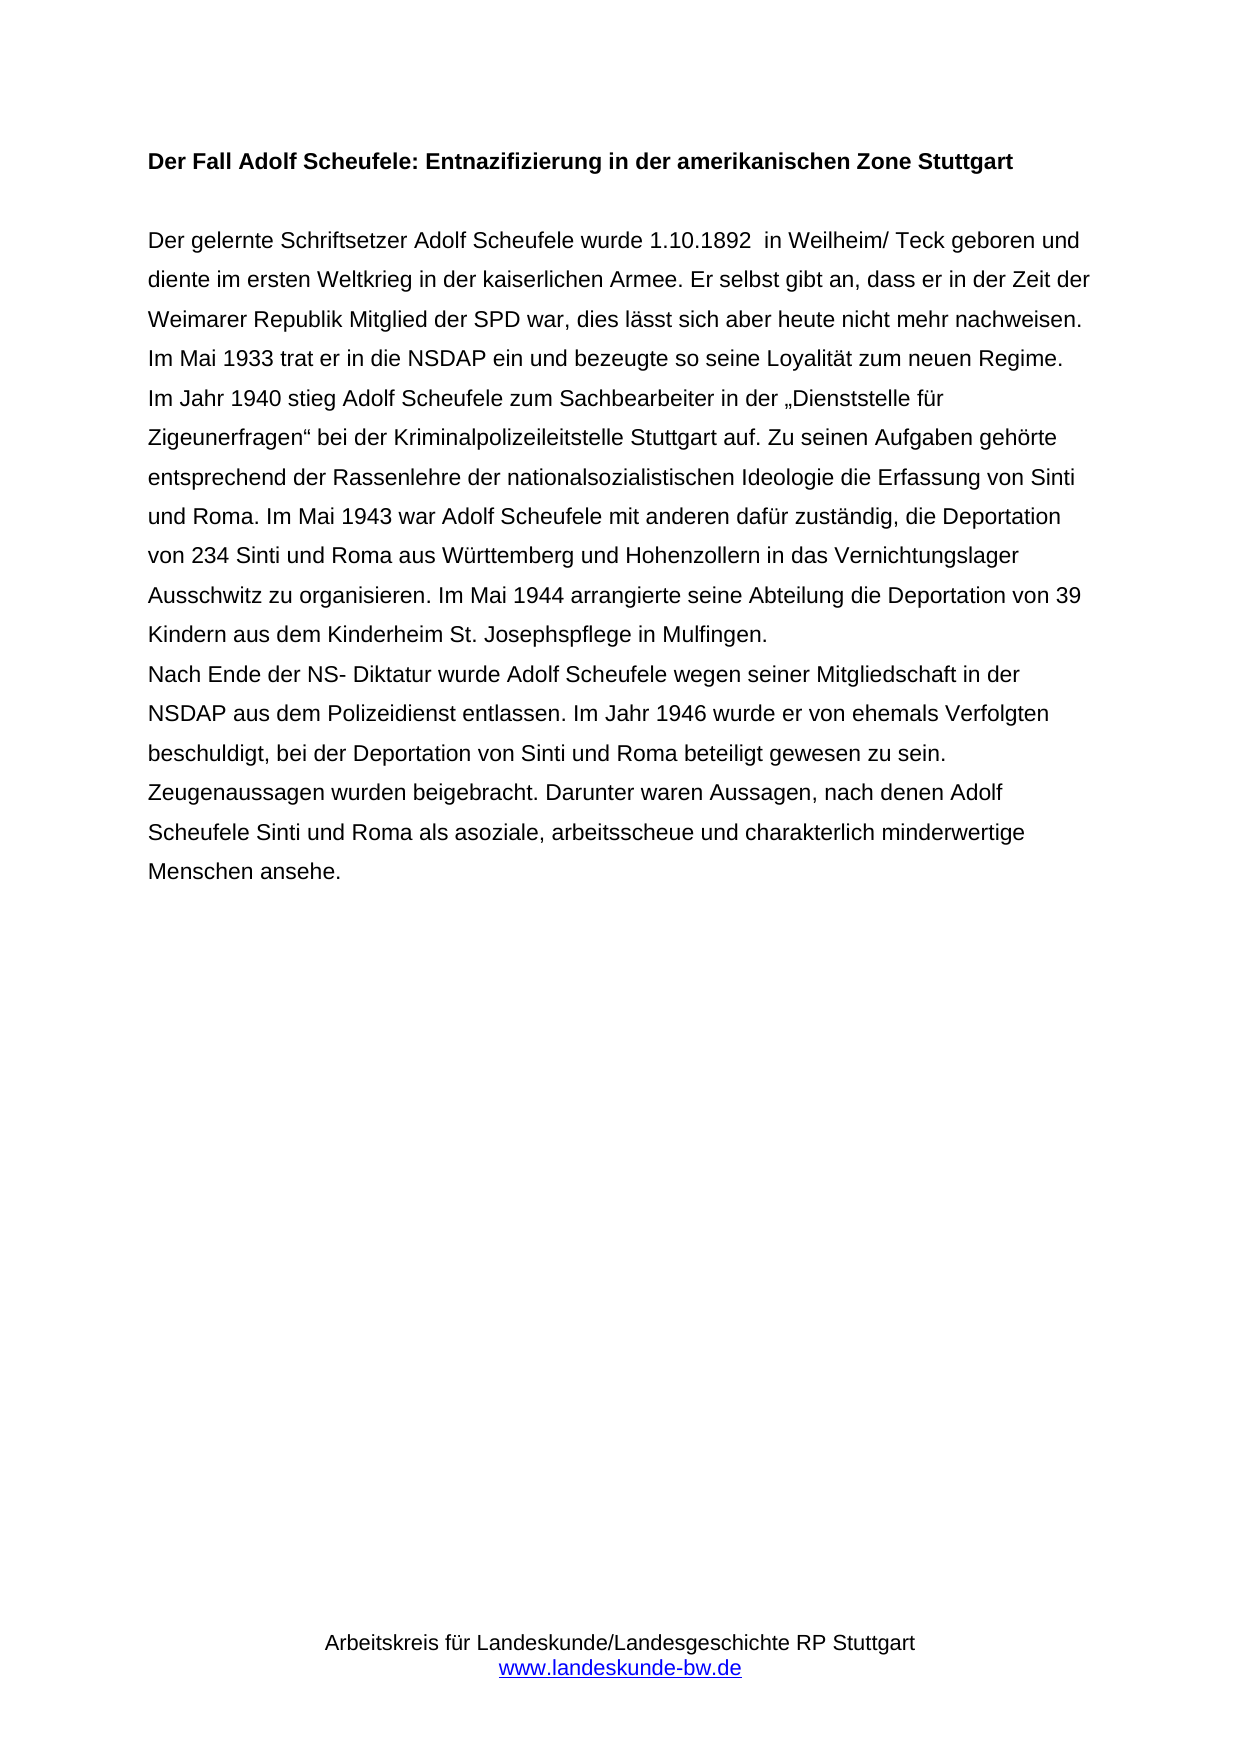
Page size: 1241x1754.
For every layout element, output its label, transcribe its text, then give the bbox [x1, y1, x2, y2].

text Nach Ende der NS- Diktatur wurde Adolf Scheufele wegen seiner Mitgliedschaft in der NSDAP aus dem Polizeidienst entlassen. Im Jahr 1946 wurde er von ehemals Verfolgten beschuldigt, bei der Deportation von Sinti und Roma beteiligt gewesen zu sein. Zeugenaussagen wurden beigebracht. Darunter waren Aussagen, nach denen Adolf Scheufele Sinti und Roma als asoziale, arbeitsscheue und charakterlich minderwertige Menschen ansehe. [148, 661, 1093, 884]
text Der gelernte Schriftsetzer Adolf Scheufele wurde 1.10.1892 in Weilheim/ Teck geboren und diente im ersten Weltkrieg in der kaiserlichen Armee. Er selbst gibt an, dass er in der Zeit der Weimarer Republik Mitglied der SPD war, dies lässt sich aber heute nicht mehr nachweisen. Im Mai 1933 trat er in die NSDAP ein und bezeugte so seine Loyalität zum neuen Regime. Im Jahr 1940 stieg Adolf Scheufele zum Sachbearbeiter in der „Dienststelle für Zigeunerfragen“ bei der Kriminalpolizeileitstelle Stuttgart auf. Zu seinen Aufgaben gehörte entsprechend der Rassenlehre der nationalsozialistischen Ideologie die Erfassung von Sinti und Roma. Im Mai 1943 war Adolf Scheufele mit anderen dafür zuständig, die Deportation von 234 Sinti und Roma aus Württemberg und Hohenzollern in das Vernichtungslager Ausschwitz zu organisieren. Im Mai 1944 arrangierte seine Abteilung die Deportation von 39 Kindern aus dem Kinderheim St. Josephspflege in Mulfingen. [148, 227, 1093, 648]
text Der Fall Adolf Scheufele: Entnazifizierung in der amerikanischen Zone Stuttgart [148, 148, 1093, 174]
